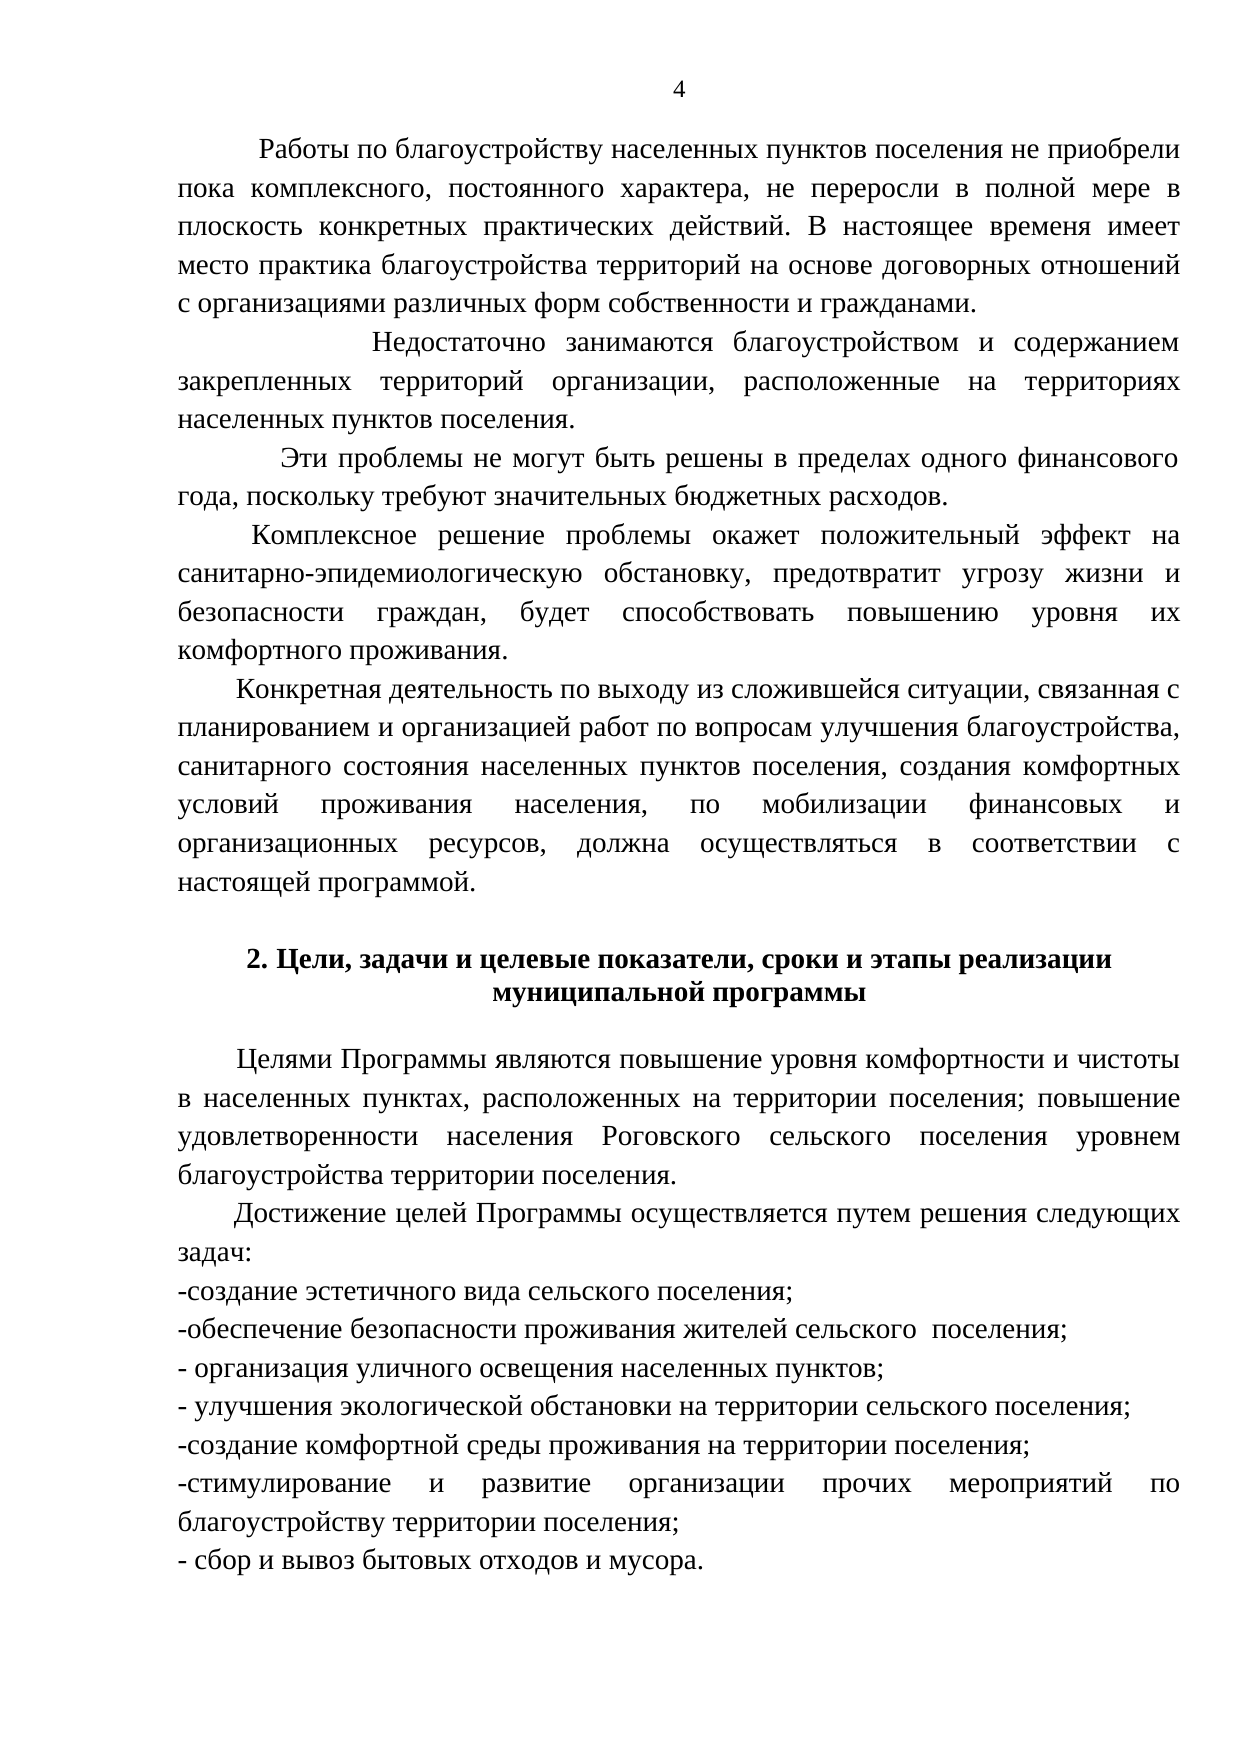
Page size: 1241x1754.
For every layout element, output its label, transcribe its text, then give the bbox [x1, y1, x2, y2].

text Недостаточно занимаются благоустройством и содержанием закрепленных территорий организации, расположенные на территориях населенных пунктов поселения. [177, 324, 1181, 435]
text Работы по благоустройству населенных пунктов поселения не приобрели пока комплексного, постоянного характера, не переросли в полной мере в плоскость конкретных практических действий. В настоящее временя имеет место практика благоустройства территорий на основе договорных отношений с организациями различных форм собственности и гражданами. [177, 131, 1181, 319]
text - организация уличного освещения населенных пунктов; [177, 1350, 1181, 1383]
text - улучшения экологической обстановки на территории сельского поселения; [177, 1388, 1181, 1422]
text -создание комфортной среды проживания на территории поселения; [177, 1427, 1181, 1460]
text -обеспечение безопасности проживания жителей сельского поселения; [177, 1311, 1181, 1345]
text Комплексное решение проблемы окажет положительный эффект на санитарно-эпидемиологическую обстановку, предотвратит угрозу жизни и безопасности граждан, будет способствовать повышению уровня их комфортного проживания. [177, 517, 1181, 666]
text Достижение целей Программы осуществляется путем решения следующих задач: [177, 1196, 1181, 1268]
text -стимулирование и развитие организации прочих мероприятий по благоустройству территории поселения; [177, 1465, 1181, 1537]
text -создание эстетичного вида сельского поселения; [177, 1273, 1181, 1306]
text - сбор и вывоз бытовых отходов и мусора. [177, 1542, 1181, 1576]
text Эти проблемы не могут быть решены в пределах одного финансового года, поскольку требуют значительных бюджетных расходов. [177, 440, 1181, 512]
text Конкретная деятельность по выходу из сложившейся ситуации, связанная с планированием и организацией работ по вопросам улучшения благоустройства, санитарного состояния населенных пунктов поселения, создания комфортных условий проживания населения, по мобилизации финансовых и организационных ресурсов, должна осуществляться в соответствии с настоящей программой. [177, 671, 1181, 897]
text 2. Цели, задачи и целевые показатели, сроки и этапы реализации муниципальной программы [177, 941, 1181, 1008]
text Целями Программы являются повышение уровня комфортности и чистоты в населенных пунктах, расположенных на территории поселения; повышение удовлетворенности населения Роговского сельского поселения уровнем благоустройства территории поселения. [177, 1041, 1181, 1191]
